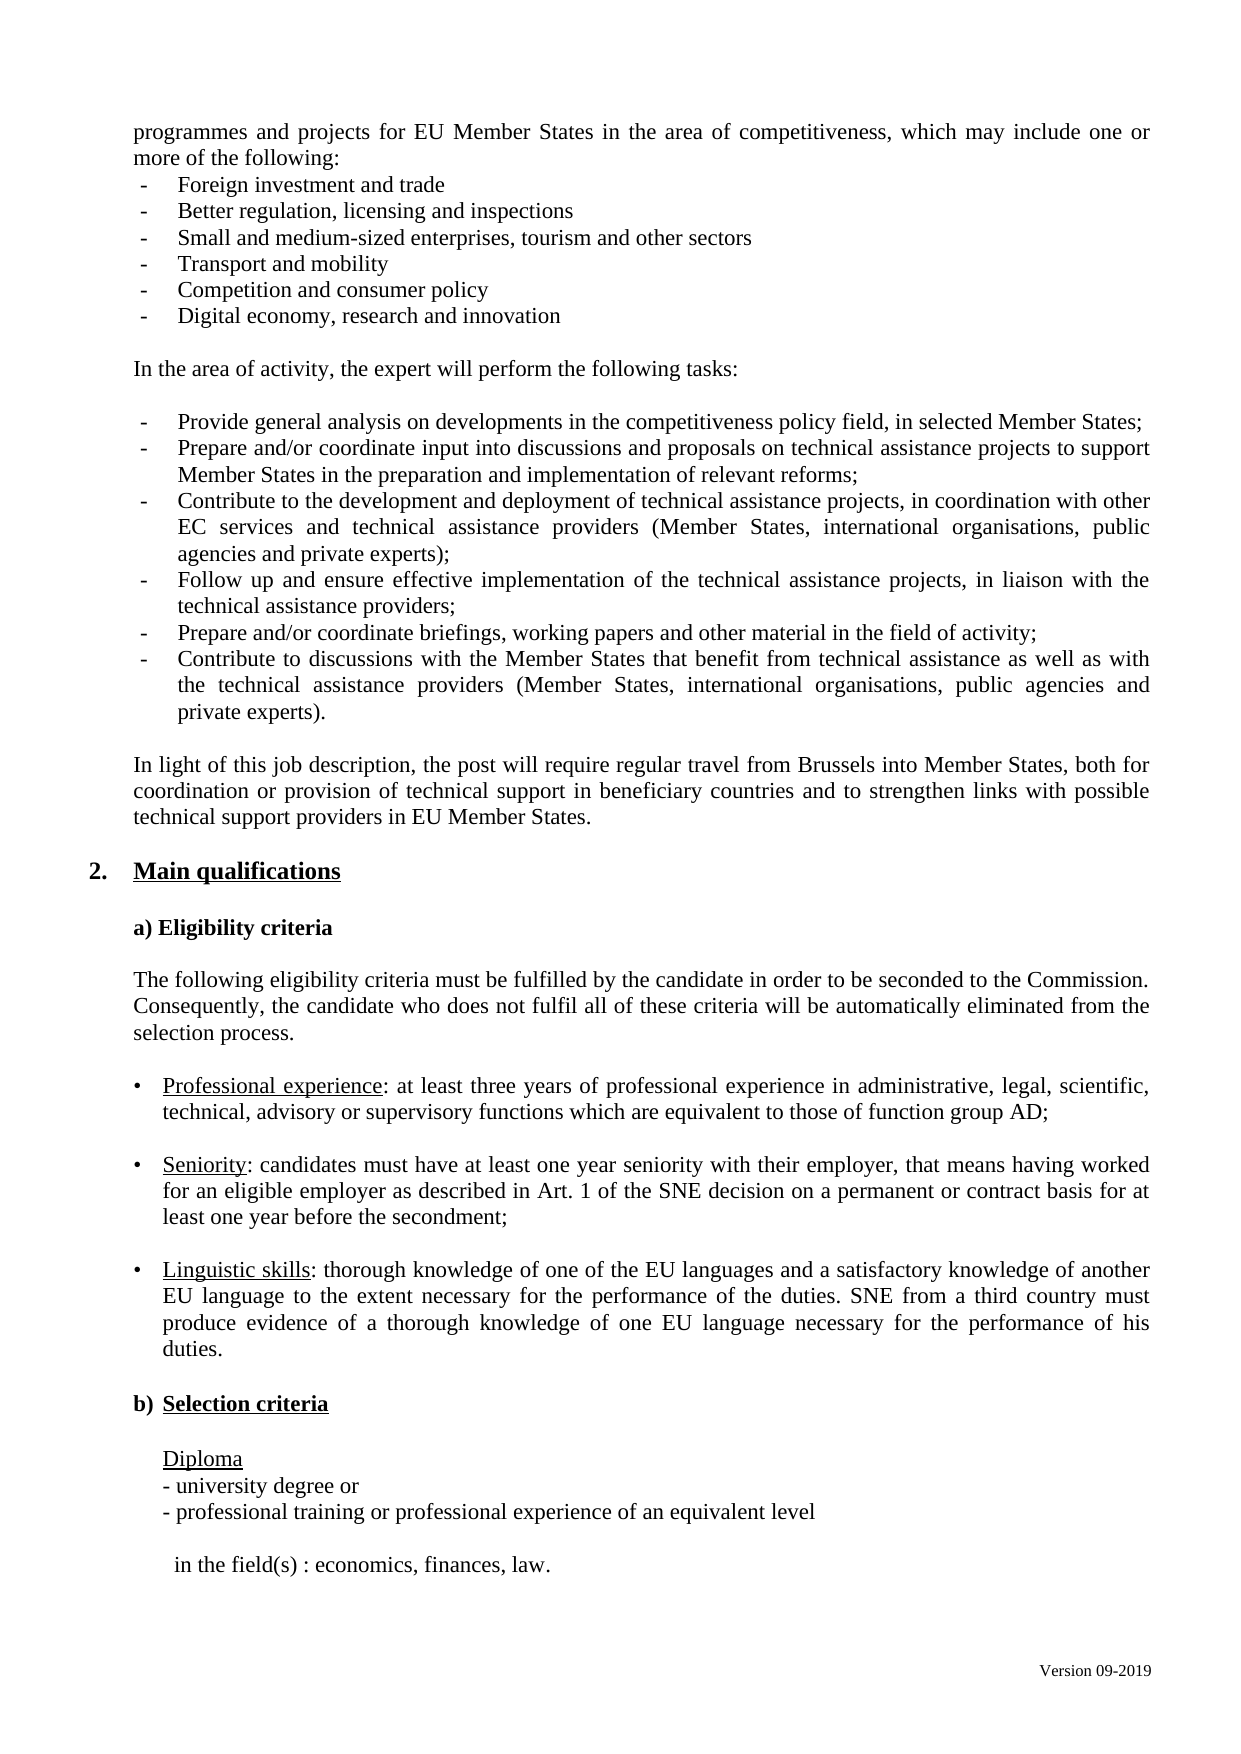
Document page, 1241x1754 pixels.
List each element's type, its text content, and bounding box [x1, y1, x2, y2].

text 2. Main qualifications [89, 856, 1152, 885]
list Follow up and ensure effective implementation of the technical assistance projects, in liaison with the technical assistance providers; [140, 566, 1152, 619]
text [133, 118, 1152, 171]
text in the field(s) : economics, finances, law. [162, 1551, 1145, 1577]
text - university degree or [162, 1472, 1014, 1498]
list Competition and consumer policy [140, 276, 1152, 303]
text • Seniority: candidates must have at least one year seniority with their employer, that means having worked for an eligible employer as described in Art. 1 of the SNE decision on a permanent or contract basis for at least one year before the secondment; [133, 1151, 1152, 1230]
list Prepare and/or coordinate briefings, working papers and other material in the field of activity; [140, 619, 1152, 645]
list Foreign investment and trade [140, 171, 1152, 197]
text a) Eligibility criteria [133, 913, 1152, 940]
text • Professional experience: at least three years of professional experience in administrative, legal, scientific, technical, advisory or supervisory functions which are equivalent to those of function group AD; [133, 1072, 1152, 1124]
text In light of this job description, the post will require regular travel from Brussels into Member States, both for coordination or provision of technical support in beneficiary countries and to strengthen links with possible technical support providers in EU Member States. [133, 751, 1152, 830]
text b) Selection criteria [133, 1390, 1014, 1417]
list Transport and mobility [140, 250, 1152, 276]
list Small and medium-sized enterprises, tourism and other sectors [140, 223, 1152, 250]
text The following eligibility criteria must be fulfilled by the candidate in order to be seconded to the Commission. Consequently, the candidate who does not fulfil all of these criteria will be automatically eliminated from the selection process. [133, 966, 1152, 1045]
list Provide general analysis on developments in the competitiveness policy field, in selected Member States; [140, 408, 1152, 434]
text • Linguistic skills: thorough knowledge of one of the EU languages and a satisfactory knowledge of another EU language to the extent necessary for the performance of the duties. SNE from a third country must produce evidence of a thorough knowledge of one EU language necessary for the performance of his duties. [133, 1256, 1152, 1362]
list Contribute to the development and deployment of technical assistance projects, in coordination with other EC services and technical assistance providers (Member States, international organisations, public agencies and private experts); [140, 487, 1152, 566]
text Diploma [162, 1445, 1145, 1472]
list Digital economy, research and innovation [140, 303, 1152, 329]
list Better regulation, licensing and inspections [140, 197, 1152, 223]
text In the area of activity, the expert will perform the following tasks: [133, 355, 1152, 382]
list Prepare and/or coordinate input into discussions and proposals on technical assistance projects to support Member States in the preparation and implementation of relevant reforms; [140, 434, 1152, 487]
text - professional training or professional experience of an equivalent level [162, 1498, 1014, 1524]
list Contribute to discussions with the Member States that benefit from technical assistance as well as with the technical assistance providers (Member States, international organisations, public agencies and private experts). [140, 645, 1152, 724]
